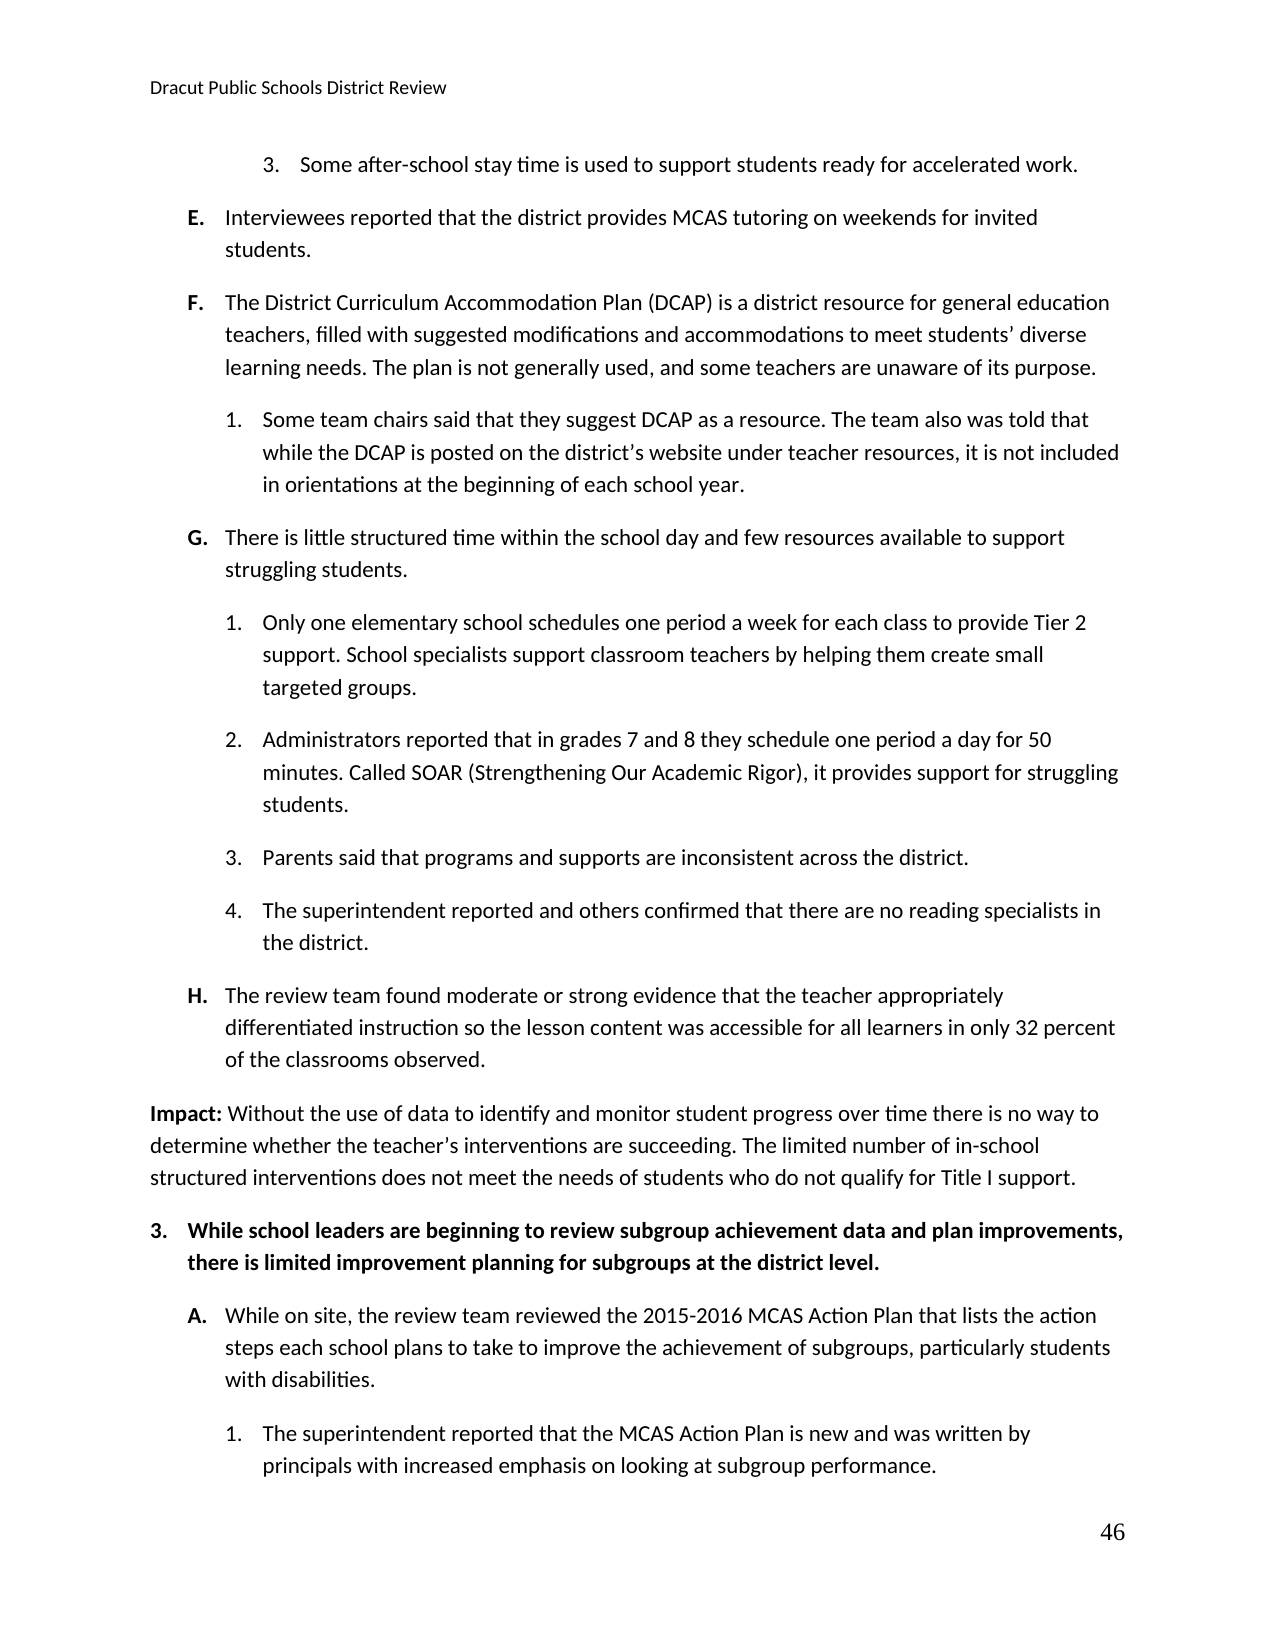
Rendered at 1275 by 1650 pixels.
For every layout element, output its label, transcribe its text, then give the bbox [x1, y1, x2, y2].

text 3. Some after-school stay time is used to support students ready for accelerated work. [225, 150, 1125, 178]
text Impact: Without the use of data to identify and monitor student progress over time there is no way to determine whether the teacher’s interventions are succeeding. The limited number of in-school structured interventions does not meet the needs of students who do not qualify for Title I support. [150, 1099, 1125, 1191]
text H. The review team found moderate or strong evidence that the teacher appropriately differentiated instruction so the lesson content was accessible for all learners in only 32 percent of the classrooms observed. [150, 981, 1125, 1074]
text A. While on site, the review team reviewed the 2015-2016 MCAS Action Plan that lists the action steps each school plans to take to improve the achievement of subgroups, particularly students with disabilities. [187, 1301, 1125, 1394]
text F. The District Curriculum Accommodation Plan (DCAP) is a district resource for general education teachers, filled with suggested modifications and accommodations to meet students’ diverse learning needs. The plan is not generally used, and some teachers are unaware of its purpose. [187, 288, 1125, 381]
text 3. While school leaders are beginning to review subgroup achievement data and plan improvements, there is limited improvement planning for subgroups at the district level. [150, 1216, 1125, 1276]
text 4. The superintendent reported and others confirmed that there are no reading specialists in the district. [150, 896, 1125, 956]
text G. There is little structured time within the school day and few resources available to support struggling students. [150, 523, 1125, 583]
text 2. Administrators reported that in grades 7 and 8 they schedule one period a day for 50 minutes. Called SOAR (Strengthening Our Academic Rigor), it provides support for struggling students. [150, 726, 1125, 818]
text 3. Parents said that programs and supports are inconsistent across the district. [150, 843, 1125, 871]
text E. Interviewees reported that the district provides MCAS tutoring on weekends for invited students. [187, 203, 1125, 263]
text 1. Only one elementary school schedules one period a week for each class to provide Tier 2 support. School specialists support classroom teachers by helping them create small targeted groups. [150, 608, 1125, 701]
text 1. Some team chairs said that they suggest DCAP as a resource. The team also was told that while the DCAP is posted on the district’s website under teacher resources, it is not included in orientations at the beginning of each school year. [150, 406, 1125, 498]
text 1. The superintendent reported that the MCAS Action Plan is new and was written by principals with increased emphasis on looking at subgroup performance. [150, 1419, 1125, 1479]
